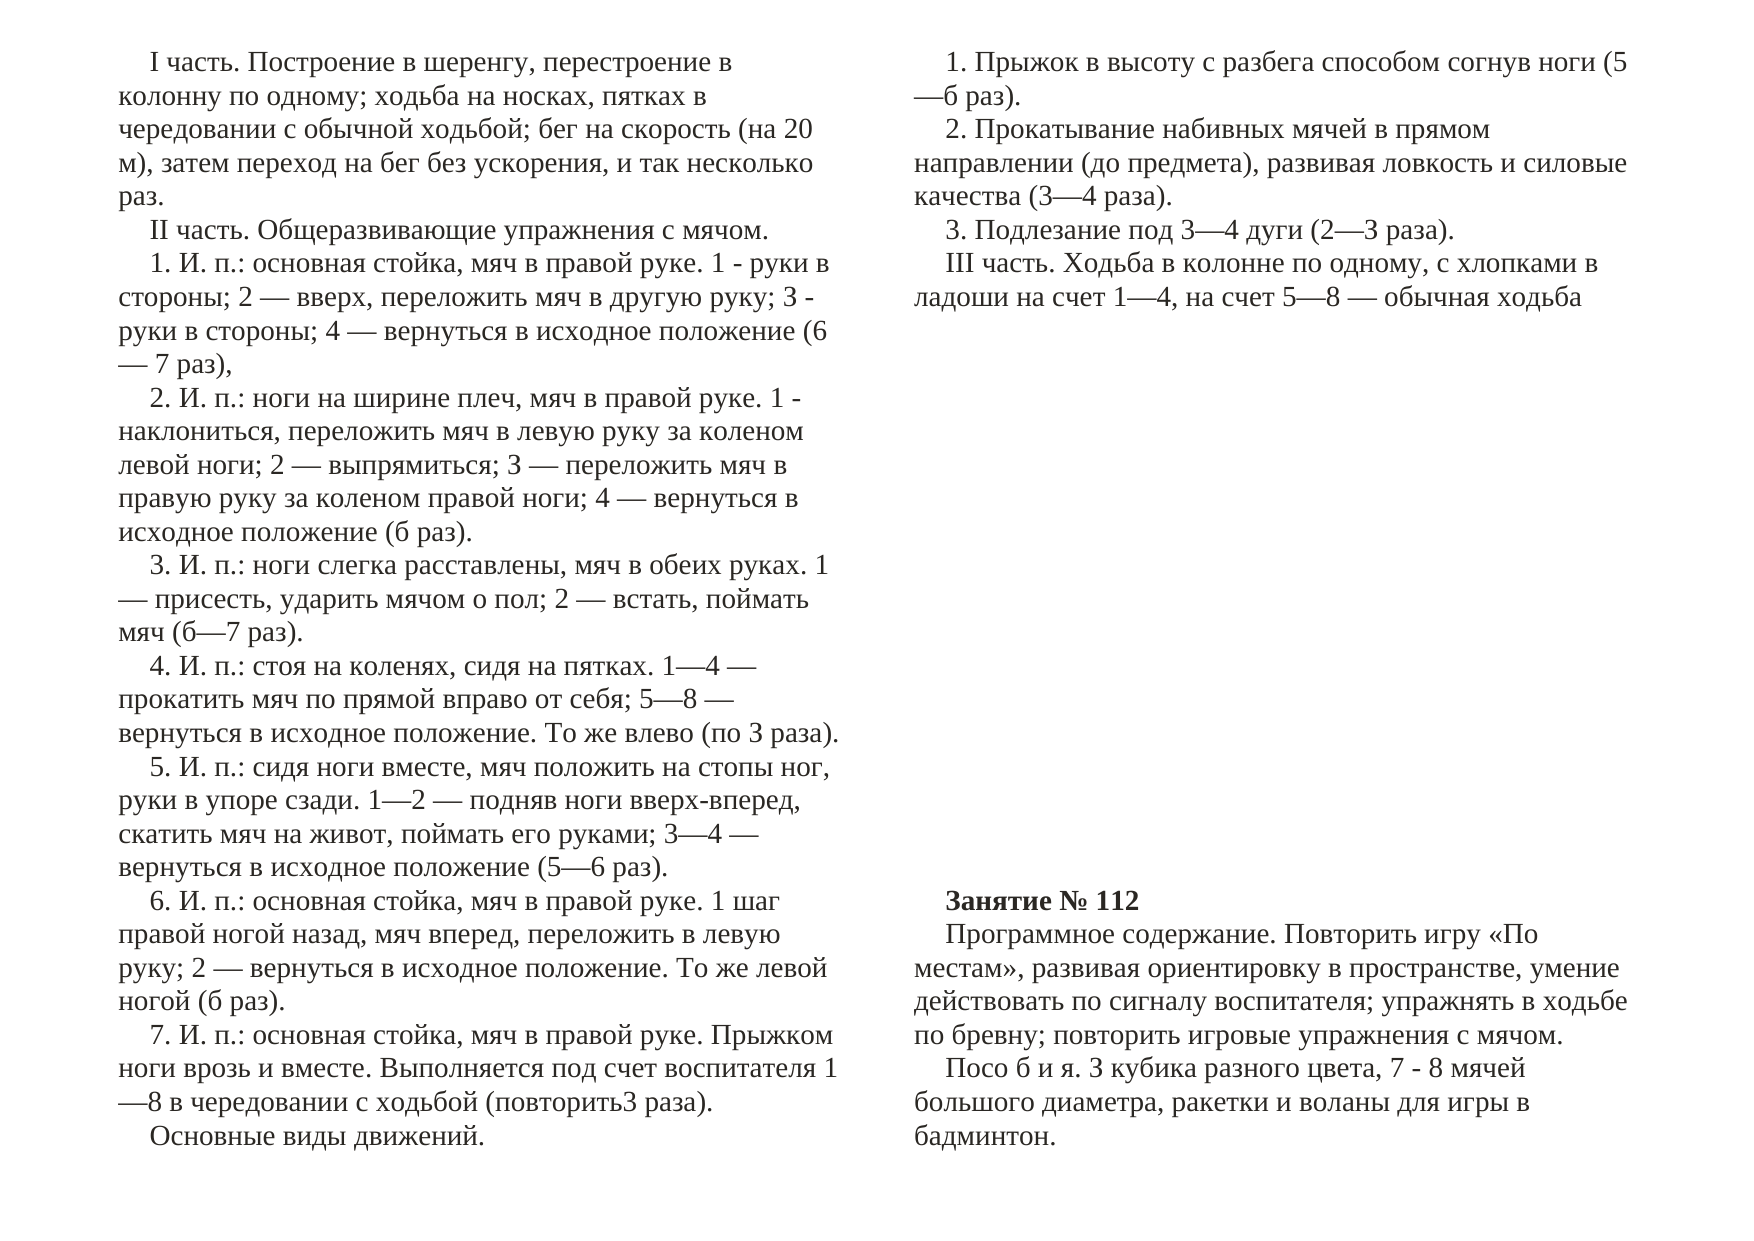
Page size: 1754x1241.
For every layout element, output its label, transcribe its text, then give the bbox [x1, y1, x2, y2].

text Программное содержание. Повторить игру «По местам», развивая ориентировку в пространстве, умение действовать по сигналу воспитателя; упражнять в ходьбе по бревну; повторить игровые упражнения с мячом. [914, 916, 1636, 1051]
text 2. Прокатывание набивных мячей в прямом направлении (до предмета), развивая ловкость и силовые качества (3—4 раза). [914, 111, 1636, 212]
text 4. И. п.: стоя на коленях, сидя на пятках. 1—4 — прокатить мяч по прямой вправо от себя; 5—8 — вернуться в исходное положение. То же влево (по З раза). [118, 648, 840, 749]
text 7. И. п.: основная стойка, мяч в правой руке. Прыжком ноги врозь и вместе. Выполняется под счет воспитателя 1—8 в чередовании с ходьбой (повторить3 раза). [118, 1017, 840, 1118]
text III часть. Ходьба в колонне по одному, с хлопками в ладоши на счет 1—4, на счет 5—8 — обычная ходьба [914, 246, 1636, 313]
text Основные виды движений. [118, 1118, 840, 1151]
text I часть. Построение в шеренгу, перестроение в колонну по одному; ходьба на носках, пятках в чередовании с обычной ходьбой; бег на скорость (на 20 м), затем переход на бег без ускорения, и так несколько раз. [118, 44, 840, 212]
text 3. И. п.: ноги слегка расставлены, мяч в обеих руках. 1 — присесть, ударить мячом о пол; 2 — встать, поймать мяч (б—7 раз). [118, 547, 840, 648]
text Посо б и я. З кубика разного цвета, 7 - 8 мячей большого диаметра, ракетки и воланы для игры в бадминтон. [914, 1051, 1636, 1151]
text 2. И. п.: ноги на ширине плеч, мяч в правой руке. 1 - наклониться, переложить мяч в левую руку за коленом левой ноги; 2 — выпрямиться; З — переложить мяч в правую руку за коленом правой ноги; 4 — вернуться в исходное положение (б раз). [118, 380, 840, 547]
text 3. Подлезание под 3—4 дуги (2—З раза). [914, 212, 1636, 246]
text Занятие № 112 [914, 883, 1636, 916]
text 6. И. п.: основная стойка, мяч в правой руке. 1 шаг правой ногой назад, мяч вперед, переложить в левую руку; 2 — вернуться в исходное положение. То же левой ногой (б раз). [118, 883, 840, 1017]
text II часть. Общеразвивающие упражнения с мячом. [118, 212, 840, 246]
text 1. И. п.: основная стойка, мяч в правой руке. 1 - руки в стороны; 2 — вверх, переложить мяч в другую руку; З - руки в стороны; 4 — вернуться в исходное положение (6— 7 раз), [118, 246, 840, 380]
text 1. Прыжок в высоту с разбега способом согнув ноги (5—б раз). [914, 44, 1636, 111]
text 5. И. п.: сидя ноги вместе, мяч положить на стопы ног, руки в упоре сзади. 1—2 — подняв ноги вверх-вперед, скатить мяч на живот, поймать его руками; 3—4 — вернуться в исходное положение (5—6 раз). [118, 749, 840, 883]
